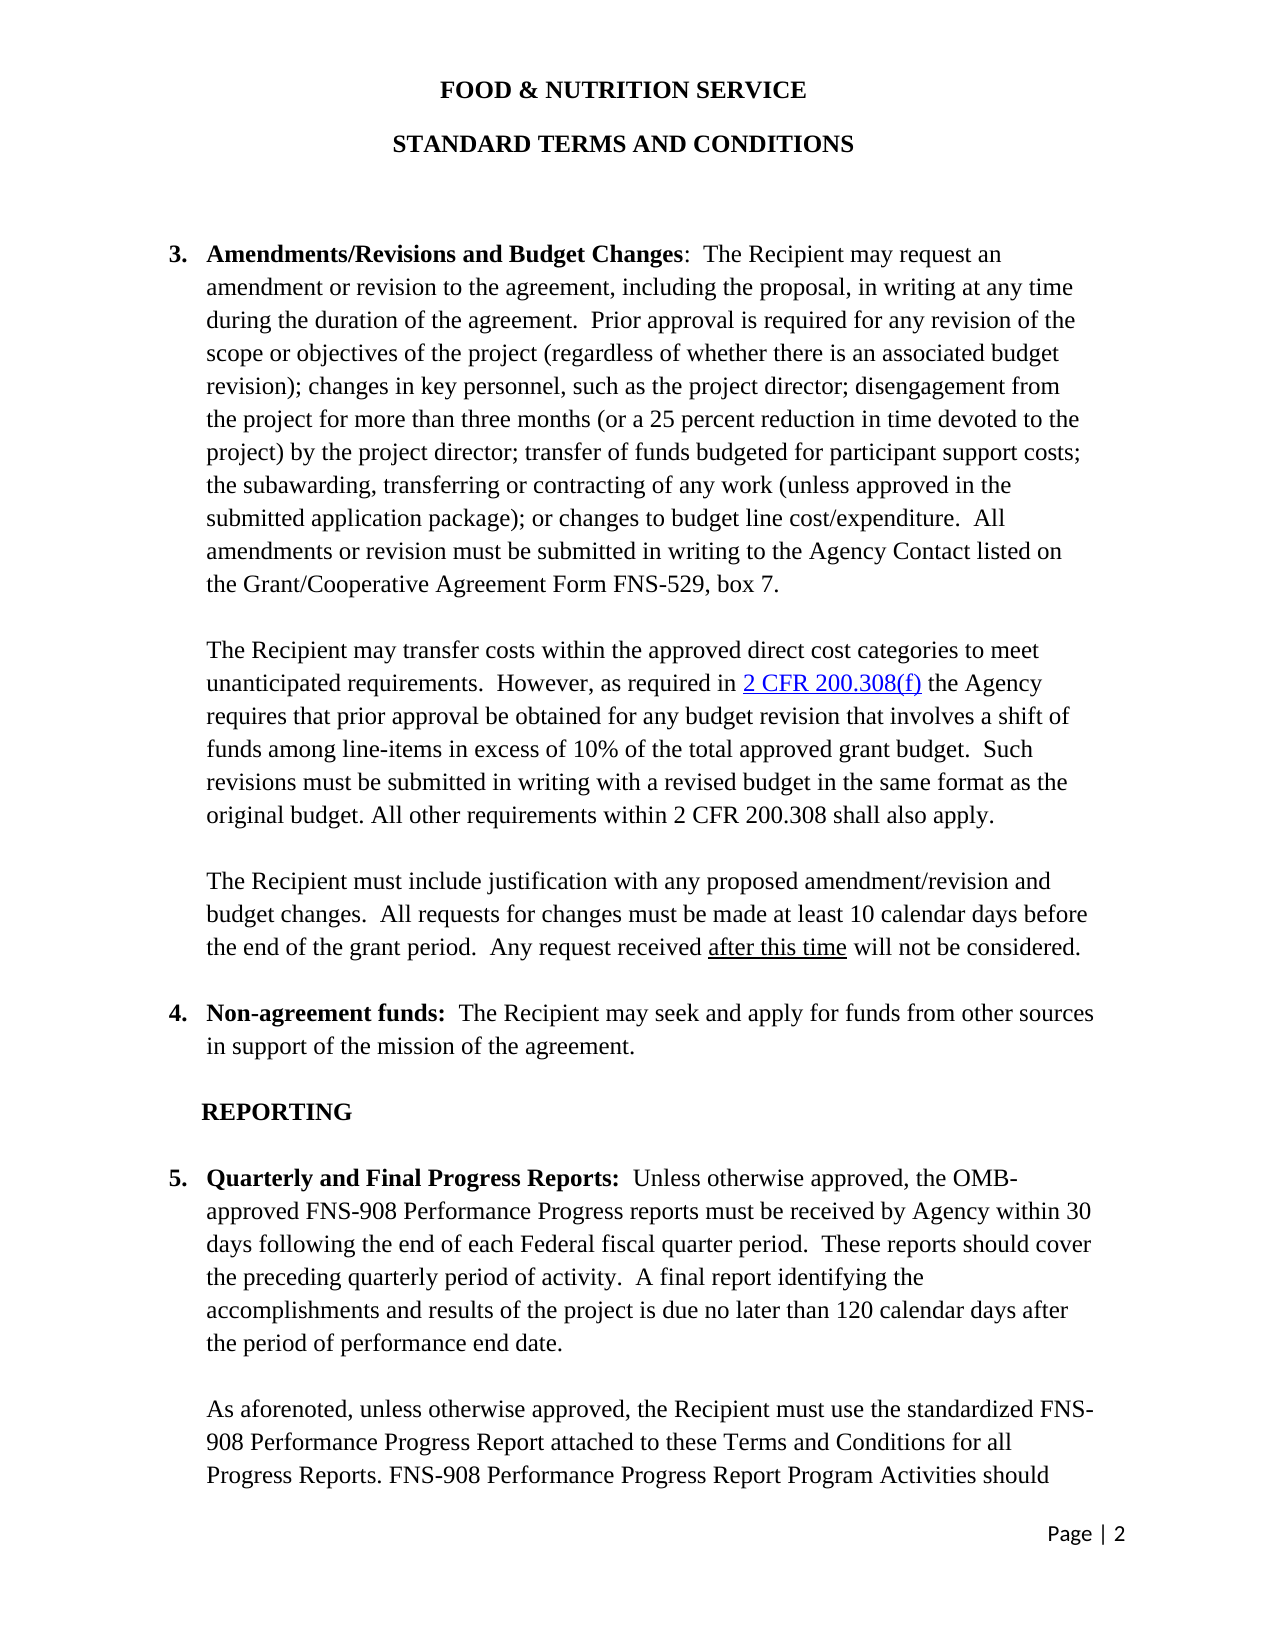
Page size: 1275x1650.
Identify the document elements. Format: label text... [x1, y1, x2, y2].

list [206, 1394, 1097, 1489]
list Quarterly and Final Progress Reports: Unless otherwise approved, the OMB-approved FNS-908 Performance Progress reports must be received by Agency within 30 days following the end of each Federal fiscal quarter period. These reports should cover the preceding quarterly period of activity. A final report identifying the accomplishments and results of the project is due no later than 120 calendar days after the period of performance end date. [169, 1163, 1097, 1357]
list The Recipient must include justification with any proposed amendment/revision and budget changes. All requests for changes must be made at least 10 calendar days before the end of the grant period. Any request received after this time will not be considered. [206, 866, 1097, 961]
list Amendments/Revisions and Budget Changes: The Recipient may request an amendment or revision to the agreement, including the proposal, in writing at any time during the duration of the agreement. Prior approval is required for any revision of the scope or objectives of the project (regardless of whether there is an associated budget revision); changes in key personnel, such as the project director; disengagement from the project for more than three months (or a 25 percent reduction in time devoted to the project) by the project director; transfer of funds budgeted for participant support costs; the subawarding, transferring or contracting of any work (unless approved in the submitted application package); or changes to budget line cost/expenditure. All amendments or revision must be submitted in writing to the Agency Contact listed on the Grant/Cooperative Agreement Form FNS-529, box 7. [169, 239, 1097, 598]
list Non-agreement funds: The Recipient may seek and apply for funds from other sources in support of the mission of the agreement. [169, 998, 1097, 1060]
list The Recipient may transfer costs within the approved direct cost categories to meet unanticipated requirements. However, as required in 2 CFR 200.308(f) the Agency requires that prior approval be obtained for any budget revision that involves a shift of funds among line-items in excess of 10% of the total approved grant budget. Such revisions must be submitted in writing with a revised budget in the same format as the original budget. All other requirements within 2 CFR 200.308 shall also apply. [206, 635, 1097, 829]
list REPORTING [195, 1097, 1097, 1126]
